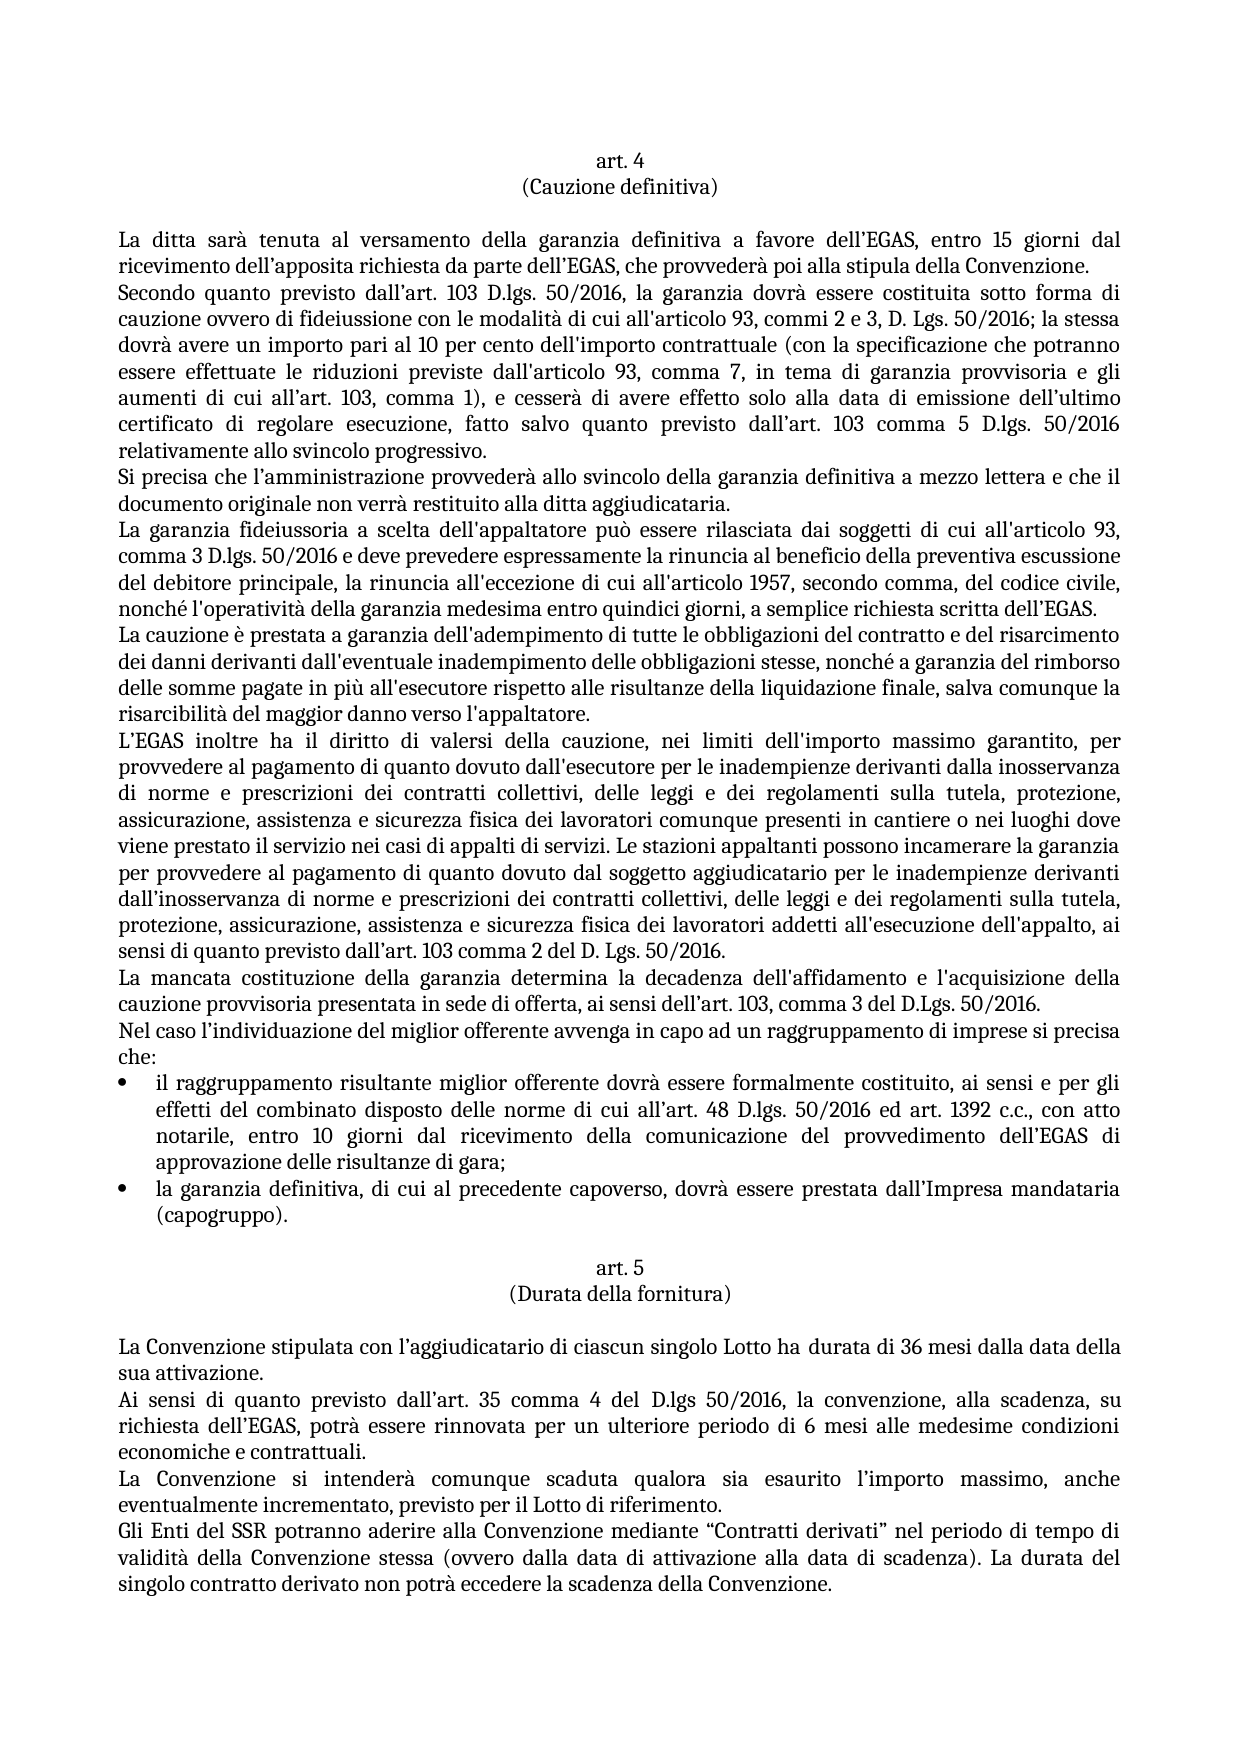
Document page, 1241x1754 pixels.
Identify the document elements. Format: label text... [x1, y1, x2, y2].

text art. 4 [118, 148, 1122, 174]
text La mancata costituzione della garanzia determina la decadenza dell'affidamento e l'acquisizione della cauzione provvisoria presentata in sede di offerta, ai sensi dell’art. 103, comma 3 del D.Lgs. 50/2016. [118, 965, 1122, 1017]
text La cauzione è prestata a garanzia dell'adempimento di tutte le obbligazioni del contratto e del risarcimento dei danni derivanti dall'eventuale inadempimento delle obbligazioni stesse, nonché a garanzia del rimborso delle somme pagate in più all'esecutore rispetto alle risultanze della liquidazione finale, salva comunque la risarcibilità del maggior danno verso l'appaltatore. [118, 622, 1122, 727]
text art. 5 [118, 1254, 1122, 1281]
text La ditta sarà tenuta al versamento della garanzia definitiva a favore dell’EGAS, entro 15 giorni dal ricevimento dell’apposita richiesta da parte dell’EGAS, che provvederà poi alla stipula della Convenzione. [118, 227, 1122, 279]
text (Cauzione definitiva) [118, 174, 1122, 200]
text La garanzia fideiussoria a scelta dell'appaltatore può essere rilasciata dai soggetti di cui all'articolo 93, comma 3 D.lgs. 50/2016 e deve prevedere espressamente la rinuncia al beneficio della preventiva escussione del debitore principale, la rinuncia all'eccezione di cui all'articolo 1957, secondo comma, del codice civile, nonché l'operatività della garanzia medesima entro quindici giorni, a semplice richiesta scritta dell’EGAS. [118, 517, 1122, 622]
text (Durata della fornitura) [118, 1281, 1122, 1307]
text La Convenzione si intenderà comunque scaduta qualora sia esaurito l’importo massimo, anche eventualmente incrementato, previsto per il Lotto di riferimento. [118, 1465, 1122, 1518]
text Ai sensi di quanto previsto dall’art. 35 comma 4 del D.lgs 50/2016, la convenzione, alla scadenza, su richiesta dell’EGAS, potrà essere rinnovata per un ulteriore periodo di 6 mesi alle medesime condizioni economiche e contrattuali. [118, 1386, 1122, 1465]
text Gli Enti del SSR potranno aderire alla Convenzione mediante “Contratti derivati” nel periodo di tempo di validità della Convenzione stessa (ovvero dalla data di attivazione alla data di scadenza). La durata del singolo contratto derivato non potrà eccedere la scadenza della Convenzione. [118, 1518, 1122, 1597]
text Nel caso l’individuazione del miglior offerente avvenga in capo ad un raggruppamento di imprese si precisa che: [118, 1017, 1122, 1070]
text L’EGAS inoltre ha il diritto di valersi della cauzione, nei limiti dell'importo massimo garantito, per provvedere al pagamento di quanto dovuto dall'esecutore per le inadempienze derivanti dalla inosservanza di norme e prescrizioni dei contratti collettivi, delle leggi e dei regolamenti sulla tutela, protezione, assicurazione, assistenza e sicurezza fisica dei lavoratori comunque presenti in cantiere o nei luoghi dove viene prestato il servizio nei casi di appalti di servizi. Le stazioni appaltanti possono incamerare la garanzia per provvedere al pagamento di quanto dovuto dal soggetto aggiudicatario per le inadempienze derivanti dall’inosservanza di norme e prescrizioni dei contratti collettivi, delle leggi e dei regolamenti sulla tutela, protezione, assicurazione, assistenza e sicurezza fisica dei lavoratori addetti all'esecuzione dell'appalto, ai sensi di quanto previsto dall’art. 103 comma 2 del D. Lgs. 50/2016. [118, 727, 1122, 965]
list il raggruppamento risultante miglior offerente dovrà essere formalmente costituito, ai sensi e per gli effetti del combinato disposto delle norme di cui all’art. 48 D.lgs. 50/2016 ed art. 1392 c.c., con atto notarile, entro 10 giorni dal ricevimento della comunicazione del provvedimento dell’EGAS di approvazione delle risultanze di gara; [118, 1070, 1122, 1176]
text Si precisa che l’amministrazione provvederà allo svincolo della garanzia definitiva a mezzo lettera e che il documento originale non verrà restituito alla ditta aggiudicataria. [118, 464, 1122, 517]
list la garanzia definitiva, di cui al precedente capoverso, dovrà essere prestata dall’Impresa mandataria (capogruppo). [118, 1176, 1122, 1228]
text La Convenzione stipulata con l’aggiudicatario di ciascun singolo Lotto ha durata di 36 mesi dalla data della sua attivazione. [118, 1334, 1122, 1386]
text Secondo quanto previsto dall’art. 103 D.lgs. 50/2016, la garanzia dovrà essere costituita sotto forma di cauzione ovvero di fideiussione con le modalità di cui all'articolo 93, commi 2 e 3, D. Lgs. 50/2016; la stessa dovrà avere un importo pari al 10 per cento dell'importo contrattuale (con la specificazione che potranno essere effettuate le riduzioni previste dall'articolo 93, comma 7, in tema di garanzia provvisoria e gli aumenti di cui all’art. 103, comma 1), e cesserà di avere effetto solo alla data di emissione dell’ultimo certificato di regolare esecuzione, fatto salvo quanto previsto dall’art. 103 comma 5 D.lgs. 50/2016 relativamente allo svincolo progressivo. [118, 279, 1122, 464]
